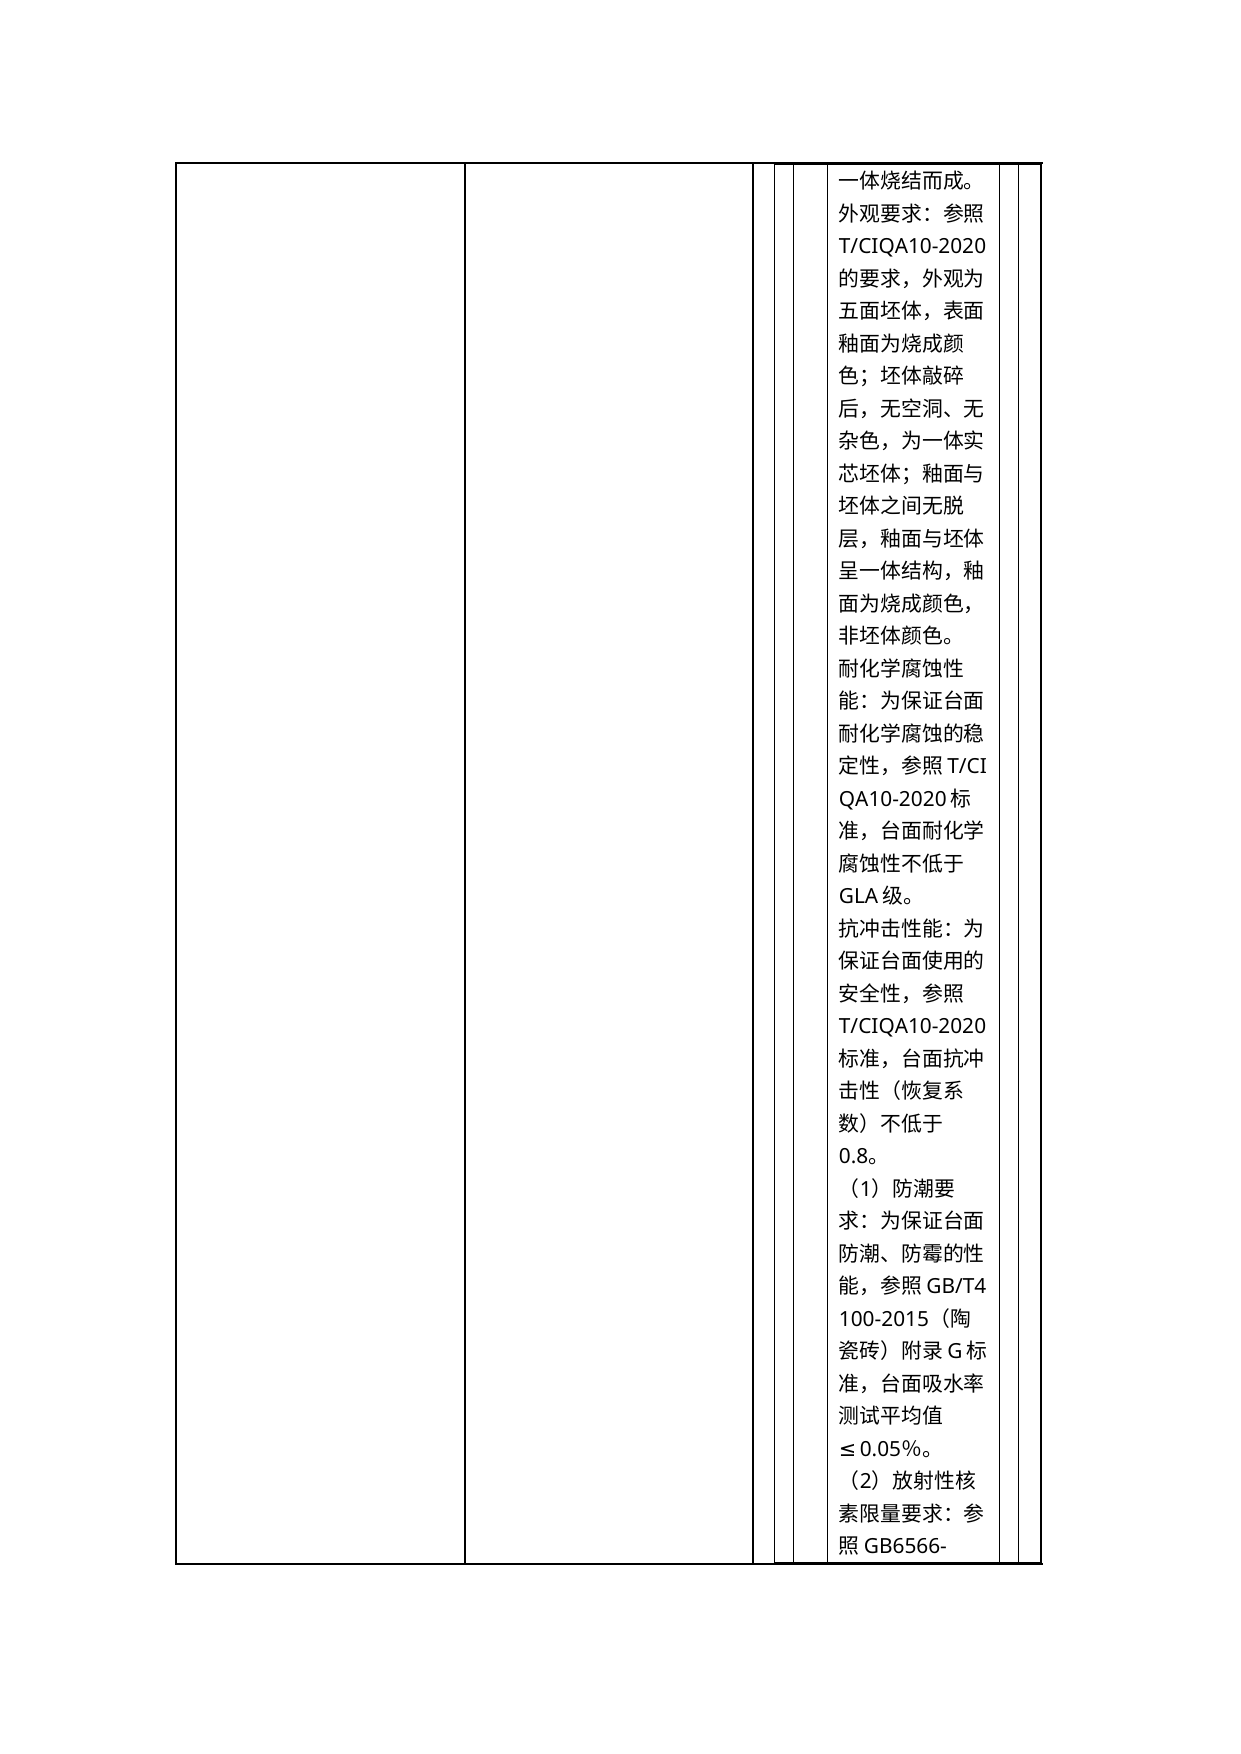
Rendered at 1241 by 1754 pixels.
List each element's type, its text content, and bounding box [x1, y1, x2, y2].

table_cell 1 [177, 164, 464, 1563]
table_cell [775, 165, 793, 1562]
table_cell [794, 165, 827, 1562]
table_cell [466, 164, 752, 1563]
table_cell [1000, 165, 1018, 1562]
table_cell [828, 165, 999, 1562]
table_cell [1019, 165, 1040, 1562]
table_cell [754, 164, 774, 1563]
